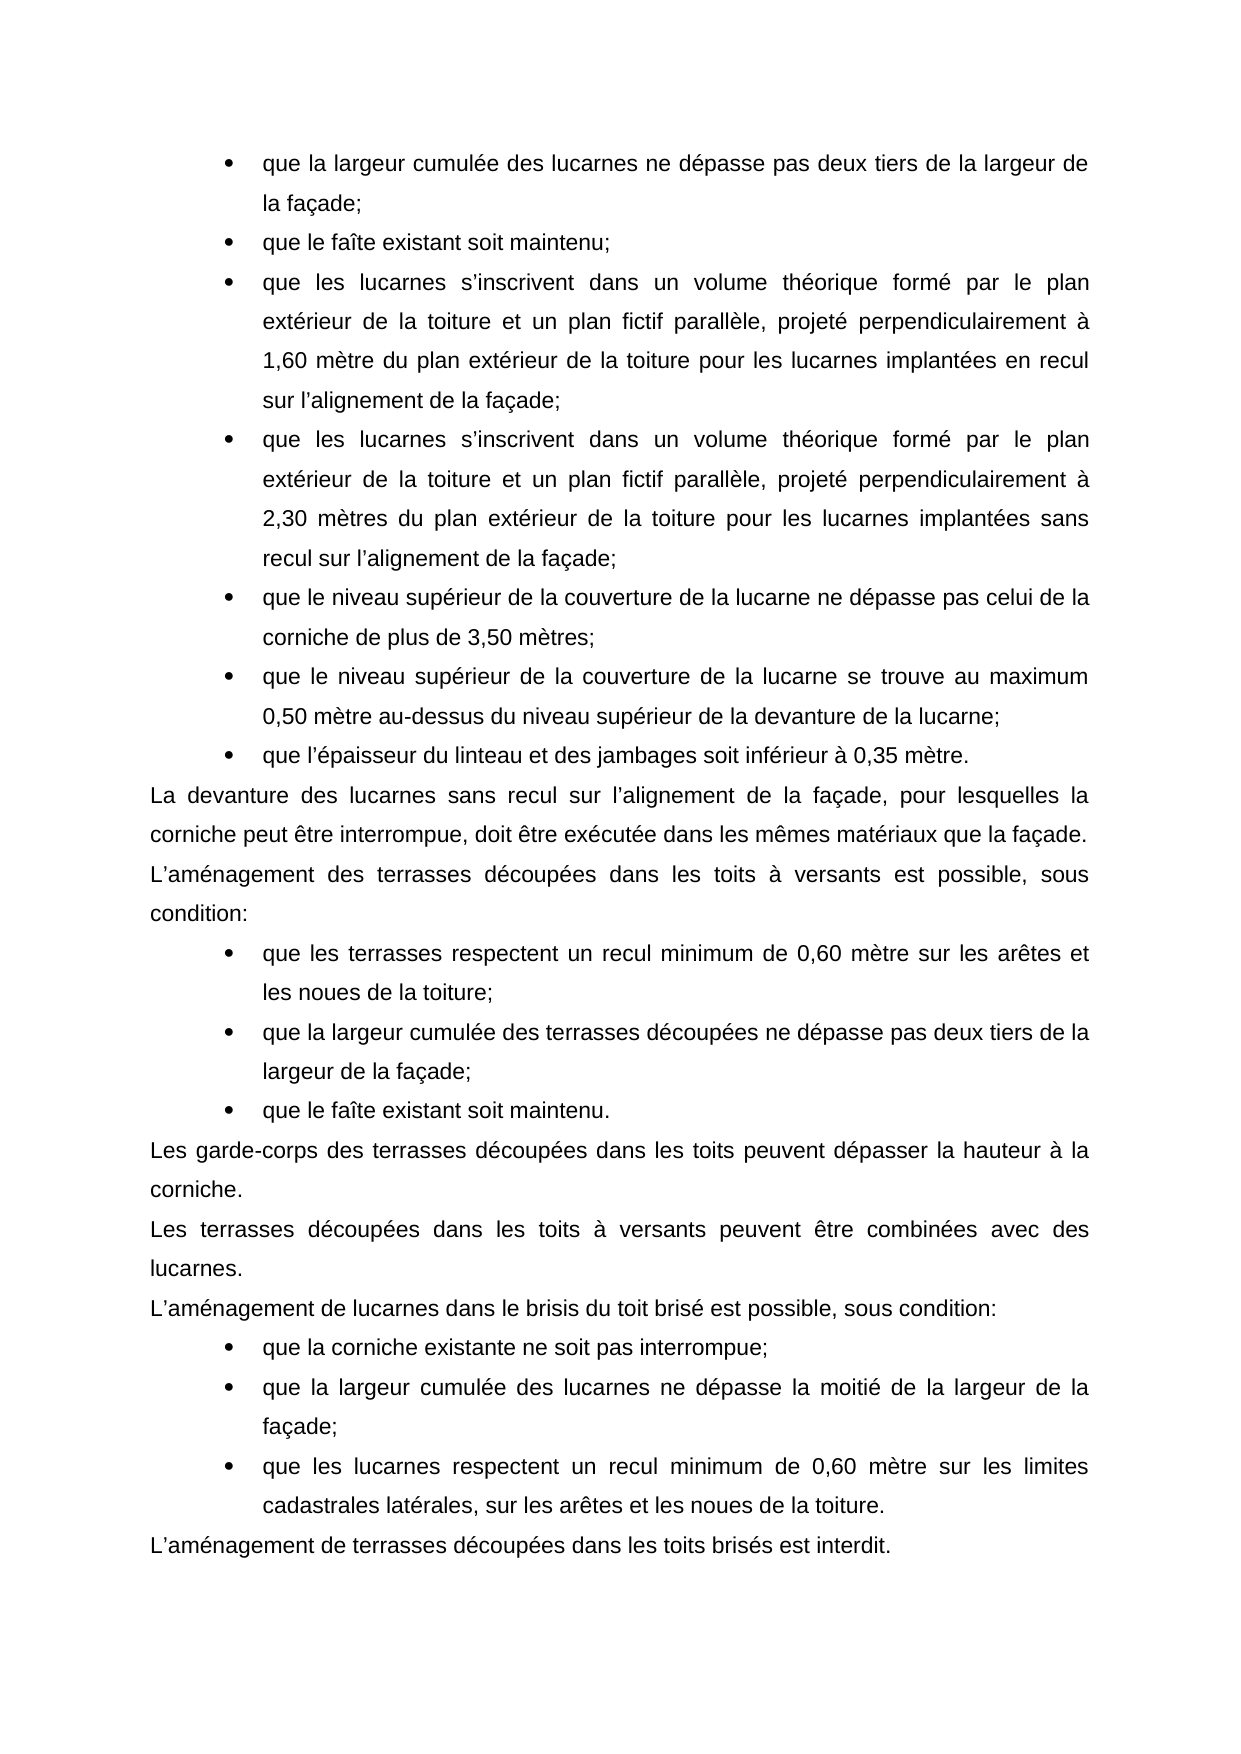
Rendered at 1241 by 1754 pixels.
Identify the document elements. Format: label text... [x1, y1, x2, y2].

list que la largeur cumulée des terrasses découpées ne dépasse pas deux tiers de la largeur de la façade; [225, 1018, 1090, 1084]
text La devanture des lucarnes sans recul sur l’alignement de la façade, pour lesquelles la corniche peut être interrompue, doit être exécutée dans les mêmes matériaux que la façade. [150, 782, 1090, 847]
list que le niveau supérieur de la couverture de la lucarne se trouve au maximum 0,50 mètre au-dessus du niveau supérieur de la devanture de la lucarne; [225, 663, 1090, 729]
list que le niveau supérieur de la couverture de la lucarne ne dépasse pas celui de la corniche de plus de 3,50 mètres; [225, 584, 1090, 650]
list que la corniche existante ne soit pas interrompue; [225, 1334, 1090, 1361]
list que la largeur cumulée des lucarnes ne dépasse la moitié de la largeur de la façade; [225, 1374, 1090, 1440]
list que le faîte existant soit maintenu; [225, 229, 1090, 255]
list que le faîte existant soit maintenu. [225, 1097, 1090, 1124]
text L’aménagement de lucarnes dans le brisis du toit brisé est possible, sous condition: [150, 1295, 1090, 1321]
text L’aménagement des terrasses découpées dans les toits à versants est possible, sous condition: [150, 861, 1090, 926]
list que les lucarnes respectent un recul minimum de 0,60 mètre sur les limites cadastrales latérales, sur les arêtes et les noues de la toiture. [225, 1453, 1090, 1519]
list que les terrasses respectent un recul minimum de 0,60 mètre sur les arêtes et les noues de la toiture; [225, 939, 1090, 1005]
list que l’épaisseur du linteau et des jambages soit inférieur à 0,35 mètre. [225, 742, 1090, 768]
text Les garde-corps des terrasses découpées dans les toits peuvent dépasser la hauteur à la corniche. [150, 1137, 1090, 1203]
list que la largeur cumulée des lucarnes ne dépasse pas deux tiers de la largeur de la façade; [225, 150, 1090, 216]
list que les lucarnes s’inscrivent dans un volume théorique formé par le plan extérieur de la toiture et un plan fictif parallèle, projeté perpendiculairement à 1,60 mètre du plan extérieur de la toiture pour les lucarnes implantées en recul sur l’alignement de la façade; [225, 268, 1090, 413]
text L’aménagement de terrasses découpées dans les toits brisés est interdit. [150, 1532, 1090, 1558]
list que les lucarnes s’inscrivent dans un volume théorique formé par le plan extérieur de la toiture et un plan fictif parallèle, projeté perpendiculairement à 2,30 mètres du plan extérieur de la toiture pour les lucarnes implantées sans recul sur l’alignement de la façade; [225, 426, 1090, 571]
text Les terrasses découpées dans les toits à versants peuvent être combinées avec des lucarnes. [150, 1216, 1090, 1282]
